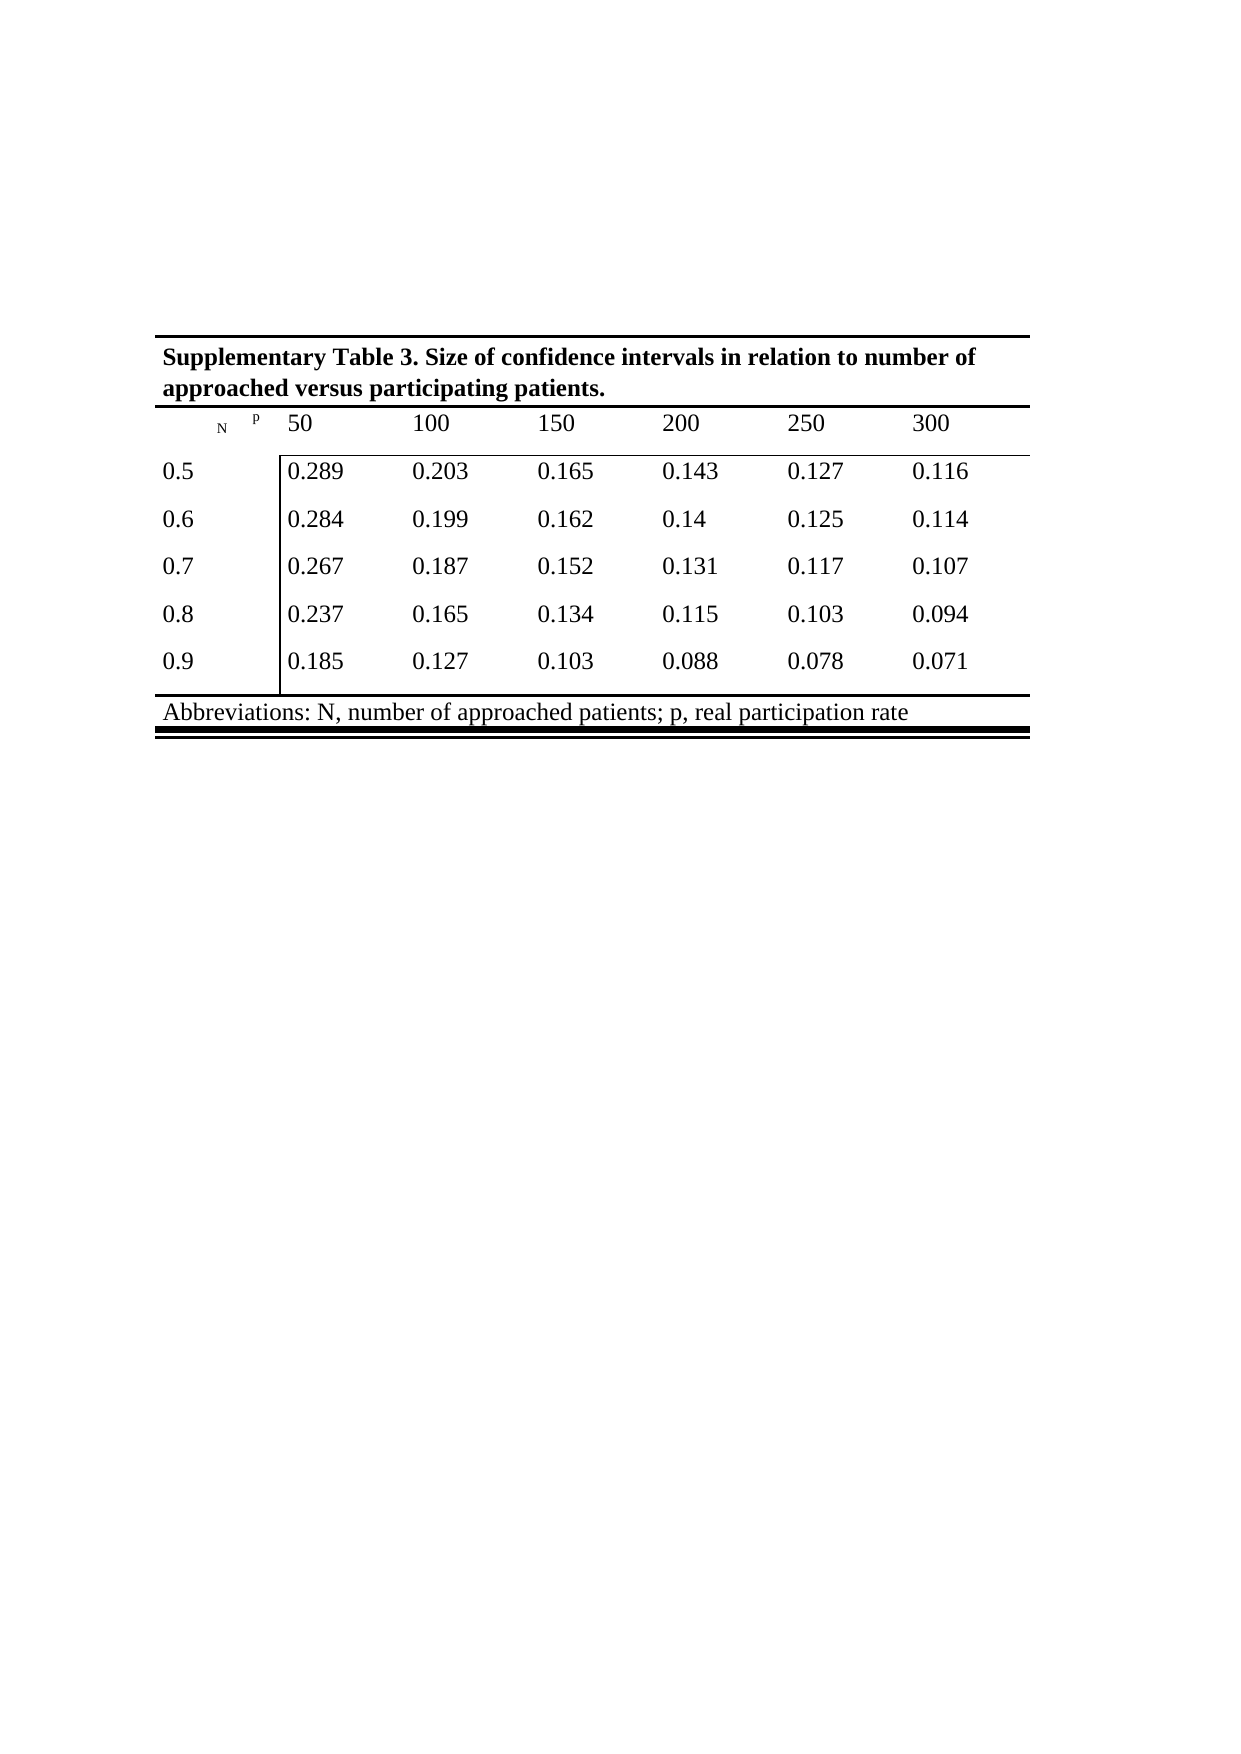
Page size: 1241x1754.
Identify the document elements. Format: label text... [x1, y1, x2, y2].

table_cell 0.103 [530, 646, 655, 694]
table_cell 250 [780, 408, 905, 455]
table_cell 0.094 [905, 599, 1030, 646]
table_header Supplementary Table 3. Size of confidence intervals in relation to number of approached versus participating patients. [155, 338, 1030, 404]
table_cell 0.14 [655, 504, 780, 551]
table_cell 50 [280, 408, 405, 455]
table_cell 0.9 [155, 646, 279, 694]
table_cell 0.116 [905, 456, 1030, 504]
table_cell 0.088 [655, 646, 780, 694]
table_cell 0.071 [905, 646, 1030, 694]
table_cell 0.114 [905, 504, 1030, 551]
table_cell 0.103 [780, 599, 905, 646]
table_cell 0.117 [780, 551, 905, 599]
table_cell 0.127 [405, 646, 530, 694]
table_cell 0.284 [281, 504, 405, 551]
table_cell 0.267 [281, 551, 405, 599]
table_cell 0.115 [655, 599, 780, 646]
table_cell 0.127 [780, 456, 905, 504]
table_cell 0.187 [405, 551, 530, 599]
table_cell 300 [905, 408, 1030, 455]
table_cell 0.134 [530, 599, 655, 646]
table_cell 0.107 [905, 551, 1030, 599]
table_cell 0.165 [405, 599, 530, 646]
table_cell 0.165 [530, 456, 655, 504]
table_cell 150 [530, 408, 655, 455]
table_cell 0.078 [780, 646, 905, 694]
table_cell 0.289 [281, 456, 405, 504]
table_cell 0.152 [530, 551, 655, 599]
table_cell 0.6 [155, 504, 279, 551]
table_cell 0.7 [155, 551, 279, 599]
table_cell N p [155, 408, 280, 455]
table_cell 0.8 [155, 599, 279, 646]
table_cell 100 [405, 408, 530, 455]
table_cell 0.5 [155, 455, 279, 504]
table_cell 0.185 [281, 646, 405, 694]
table_cell 0.162 [530, 504, 655, 551]
table_cell Abbreviations: N, number of approached patients; p, real participation rate [155, 697, 1030, 726]
table_cell 0.237 [281, 599, 405, 646]
table_cell 0.125 [780, 504, 905, 551]
table_cell 200 [655, 408, 780, 455]
table_cell 0.199 [405, 504, 530, 551]
table_cell 0.131 [655, 551, 780, 599]
table_cell 0.143 [655, 456, 780, 504]
table_cell 0.203 [405, 456, 530, 504]
